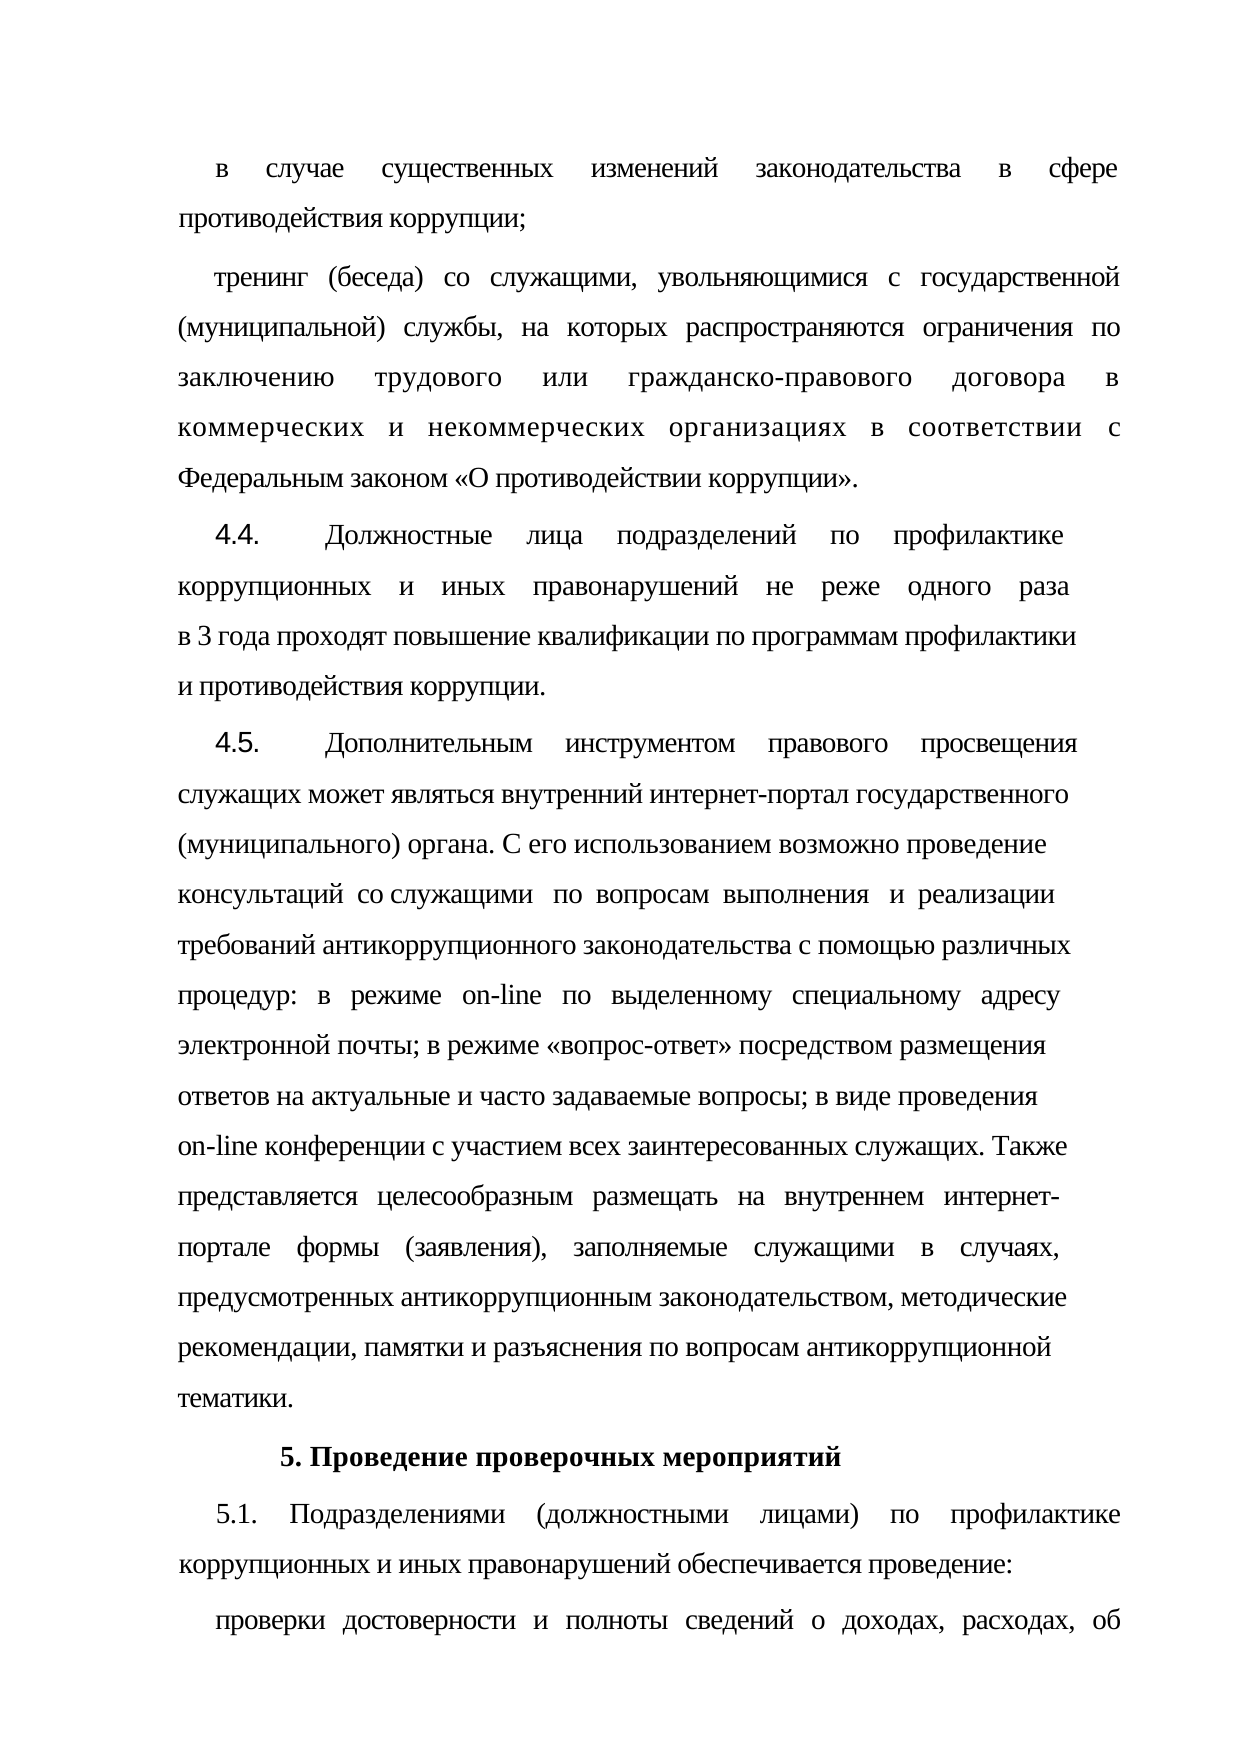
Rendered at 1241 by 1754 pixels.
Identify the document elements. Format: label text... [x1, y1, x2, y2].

text 5.1. Подразделениями (должностными лицами) по профилактике коррупционных и иных правонарушений обеспечивается проведение: [179, 1496, 1121, 1579]
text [178, 1602, 1122, 1635]
list Должностные лица подразделений по профилактике коррупционных и иных правонарушений не реже одного раза в 3 года проходят повышение квалификации по программам профилактики и противодействия коррупции. [177, 517, 1122, 702]
text 5. Проведение проверочных мероприятий [280, 1439, 1122, 1472]
text в случае существенных изменений законодательства в сфере противодействия коррупции; [178, 150, 1121, 234]
text тренинг (беседа) со служащими, увольняющимися с государственной (муниципальной) службы, на которых распространяются ограничения по заключению трудового или гражданско-правового договора в коммерческих и некоммерческих организациях в соответствии с Федеральным законом «О противодействии коррупции». [177, 259, 1121, 493]
list Дополнительным инструментом правового просвещения служащих может являться внутренний интернет-портал государственного (муниципального) органа. С его использованием возможно проведение консультаций со служащими по вопросам выполнения и реализации требований антикоррупционного законодательства с помощью различных процедур: в режиме on-line по выделенному специальному адресу электронной почты; в режиме «вопрос-ответ» посредством размещения ответов на актуальные и часто задаваемые вопросы; в виде проведения on-line конференции с участием всех заинтересованных служащих. Также представляется целесообразным размещать на внутреннем интернет- портале формы (заявления), заполняемые служащими в случаях, предусмотренных антикоррупционным законодательством, методические рекомендации, памятки и разъяснения по вопросам антикоррупционной тематики. [177, 726, 1122, 1413]
